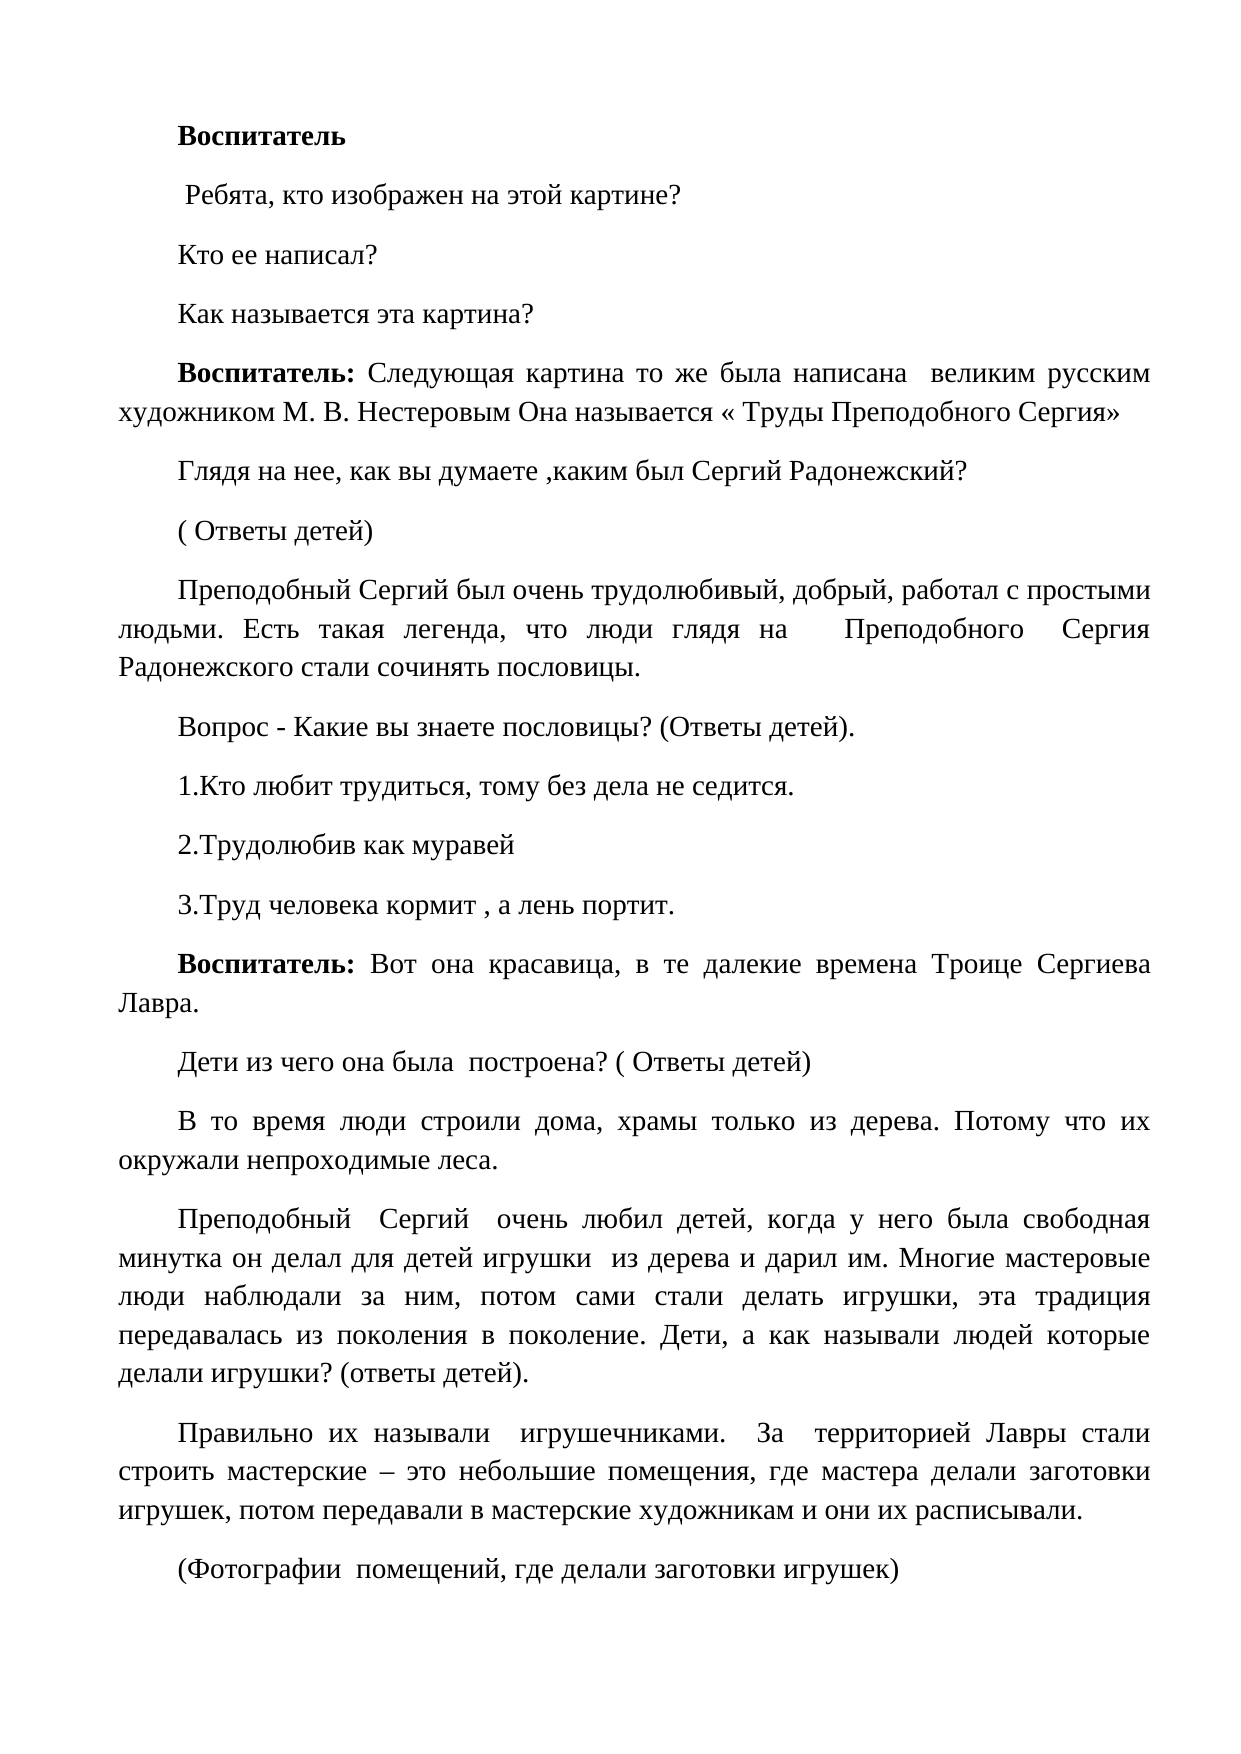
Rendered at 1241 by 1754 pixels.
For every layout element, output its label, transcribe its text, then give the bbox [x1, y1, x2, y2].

text Дети из чего она была построена? ( Ответы детей) [118, 1044, 1152, 1078]
text 2.Трудолюбив как муравей [118, 827, 1152, 861]
text Правильно их называли игрушечниками. За территорией Лавры стали строить мастерские – это небольшие помещения, где мастера делали заготовки игрушек, потом передавали в мастерские художникам и они их расписывали. [118, 1415, 1152, 1526]
text Глядя на нее, как вы думаете ,каким был Сергий Радонежский? [118, 453, 1152, 487]
text 3.Труд человека кормит , а лень портит. [118, 887, 1152, 920]
text (Фотографии помещений, где делали заготовки игрушек) [118, 1551, 1152, 1585]
text Воспитатель [118, 118, 1152, 152]
text Вопрос - Какие вы знаете пословицы? (Ответы детей). [118, 709, 1152, 742]
text 1.Кто любит трудиться, тому без дела не седится. [118, 768, 1152, 802]
text Преподобный Сергий очень любил детей, когда у него была свободная минутка он делал для детей игрушки из дерева и дарил им. Многие мастеровые люди наблюдали за ним, потом сами стали делать игрушки, эта традиция передавалась из поколения в поколение. Дети, а как называли людей которые делали игрушки? (ответы детей). [118, 1201, 1152, 1389]
text Кто ее написал? [118, 237, 1152, 270]
text Воспитатель: Следующая картина то же была написана великим русским художником М. В. Нестеровым Она называется « Труды Преподобного Сергия» [118, 356, 1152, 428]
text Как называется эта картина? [118, 296, 1152, 330]
text Ребята, кто изображен на этой картине? [118, 177, 1152, 211]
text Воспитатель: Вот она красавица, в те далекие времена Троице Сергиева Лавра. [118, 946, 1152, 1018]
text В то время люди строили дома, храмы только из дерева. Потому что их окружали непроходимые леса. [118, 1103, 1152, 1176]
text Преподобный Сергий был очень трудолюбивый, добрый, работал с простыми людьми. Есть такая легенда, что люди глядя на Преподобного Сергия Радонежского стали сочинять пословицы. [118, 572, 1152, 683]
text ( Ответы детей) [118, 513, 1152, 546]
